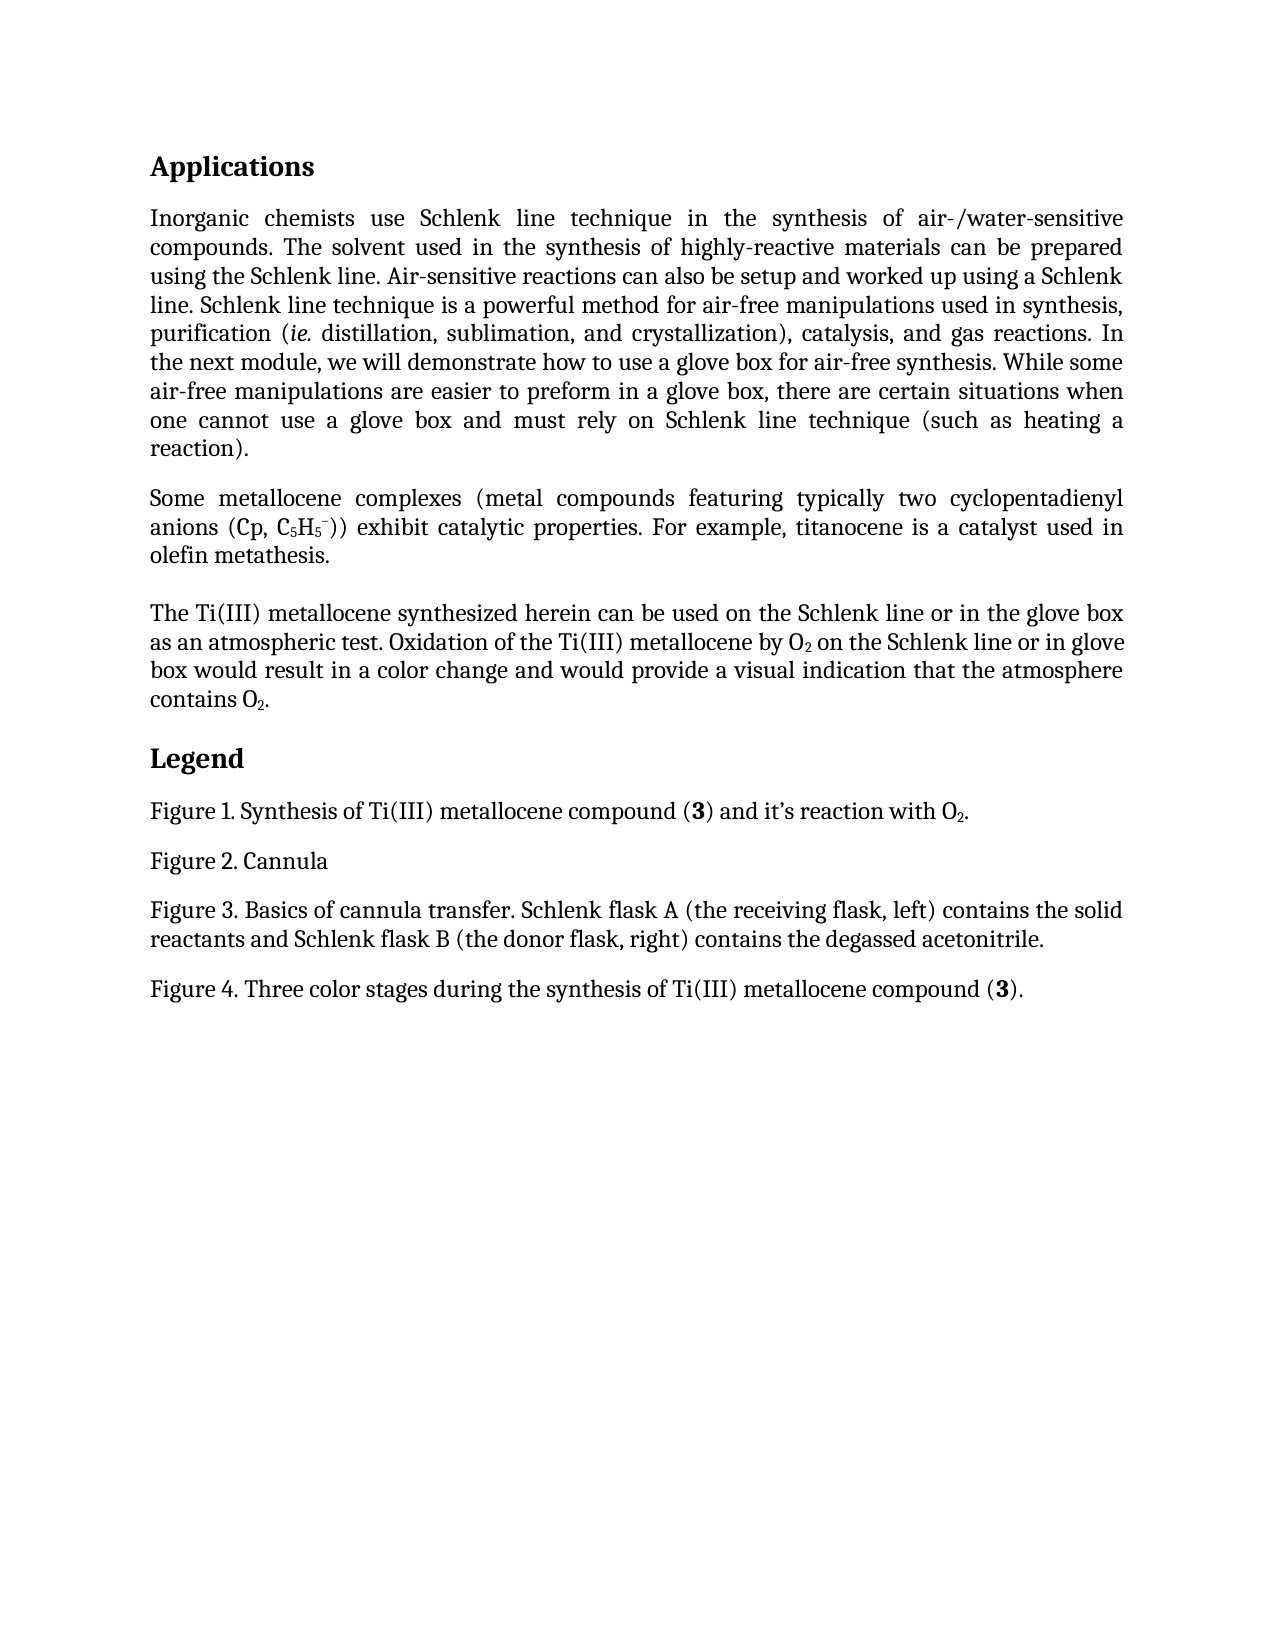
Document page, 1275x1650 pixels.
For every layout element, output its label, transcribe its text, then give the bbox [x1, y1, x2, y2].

text Figure 2. Cannula [150, 847, 1125, 875]
text Legend [150, 743, 1125, 776]
text Figure 3. Basics of cannula transfer. Schlenk flask A (the receiving flask, left) contains the solid reactants and Schlenk flask B (the donor flask, right) contains the degassed acetonitrile. [150, 896, 1125, 954]
text Figure 4. Three color stages during the synthesis of Ti(III) metallocene compound (3). [150, 974, 1125, 1003]
text Figure 1. Synthesis of Ti(III) metallocene compound (3) and it’s reaction with O2. [150, 797, 1125, 826]
text Applications [150, 150, 1125, 183]
text Inorganic chemists use Schlenk line technique in the synthesis of air-/water-sensitive compounds. The solvent used in the synthesis of highly-reactive materials can be prepared using the Schlenk line. Air-sensitive reactions can also be setup and worked up using a Schlenk line. Schlenk line technique is a powerful method for air-free manipulations used in synthesis, purification (ie. distillation, sublimation, and crystallization), catalysis, and gas reactions. In the next module, we will demonstrate how to use a glove box for air-free synthesis. While some air-free manipulations are easier to preform in a glove box, there are certain situations when one cannot use a glove box and must rely on Schlenk line technique (such as heating a reaction). [150, 204, 1125, 463]
text The Ti(III) metallocene synthesized herein can be used on the Schlenk line or in the glove box as an atmospheric test. Oxidation of the Ti(III) metallocene by O2 on the Schlenk line or in glove box would result in a color change and would provide a visual indication that the atmosphere contains O2. [150, 599, 1125, 714]
text Some metallocene complexes (metal compounds featuring typically two cyclopentadienyl anions (Cp, C5H5–)) exhibit catalytic properties. For example, titanocene is a catalyst used in olefin metathesis. [150, 484, 1125, 570]
